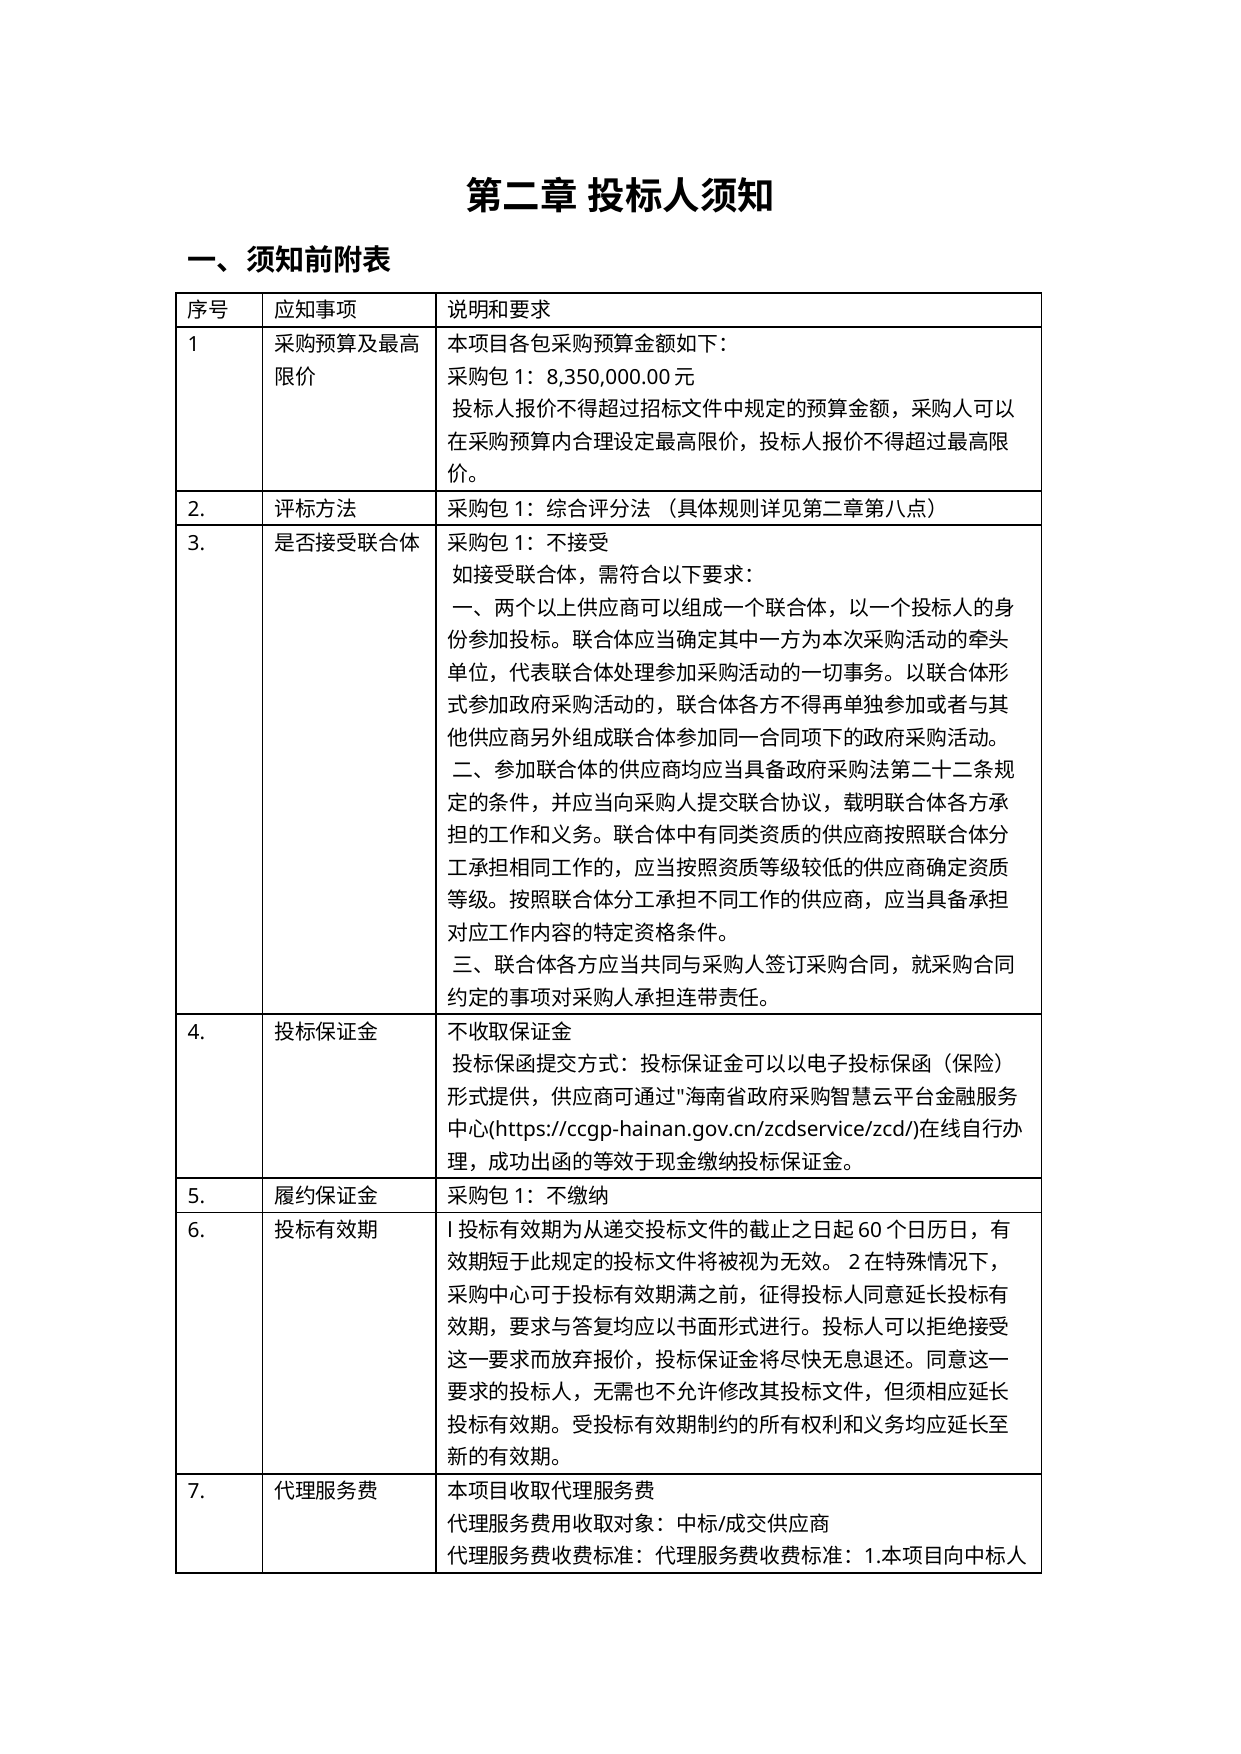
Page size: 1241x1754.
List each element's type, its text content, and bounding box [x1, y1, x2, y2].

table_cell 评标方法 [263, 492, 435, 524]
table_cell 是否接受联合体 [263, 526, 435, 1013]
text 第二章 投标人须知 [187, 162, 1053, 227]
table_cell 投标保证金 [263, 1015, 435, 1177]
table_cell 投标有效期 [263, 1213, 435, 1473]
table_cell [437, 1475, 1041, 1572]
table_cell 代理服务费 [263, 1475, 435, 1572]
table_cell 履约保证金 [263, 1179, 435, 1211]
table_cell 采购包1：综合评分法 （具体规则详见第二章第八点） [437, 492, 1041, 524]
table_cell 采购预算及最高限价 [263, 328, 435, 490]
table_cell 4. [177, 1015, 262, 1177]
table_cell 采购包1：不缴纳 [437, 1179, 1041, 1211]
table_cell 5. [177, 1179, 262, 1211]
table_cell 2. [177, 492, 262, 524]
table_cell 不收取保证金 投标保函提交方式：投标保证金可以以电子投标保函（保险）形式提供，供应商可通过"海南省政府采购智慧云平台金融服务中心(https://ccgp-hainan.gov.cn/zcdservice/zcd/)在线自行办理，成功出函的等效于现金缴纳投标保证金。 [437, 1015, 1041, 1177]
table_cell 本项目各包采购预算金额如下： 采购包1：8,350,000.00元 投标人报价不得超过招标文件中规定的预算金额，采购人可以在采购预算内合理设定最高限价，投标人报价不得超过最高限价。 [437, 328, 1041, 490]
table_cell l 投标有效期为从递交投标文件的截止之日起60个日历日，有效期短于此规定的投标文件将被视为无效。 2在特殊情况下，采购中心可于投标有效期满之前，征得投标人同意延长投标有效期，要求与答复均应以书面形式进行。投标人可以拒绝接受这一要求而放弃报价，投标保证金将尽快无息退还。同意这一要求的投标人，无需也不允许修改其投标文件，但须相应延长投标有效期。受投标有效期制约的所有权利和义务均应延长至新的有效期。 [437, 1213, 1041, 1473]
table_cell 采购包1：不接受 如接受联合体，需符合以下要求： 一、两个以上供应商可以组成一个联合体，以一个投标人的身份参加投标。联合体应当确定其中一方为本次采购活动的牵头单位，代表联合体处理参加采购活动的一切事务。以联合体形式参加政府采购活动的，联合体各方不得再单独参加或者与其他供应商另外组成联合体参加同一合同项下的政府采购活动。 二、参加联合体的供应商均应当具备政府采购法第二十二条规定的条件，并应当向采购人提交联合协议，载明联合体各方承担的工作和义务。联合体中有同类资质的供应商按照联合体分工承担相同工作的，应当按照资质等级较低的供应商确定资质等级。按照联合体分工承担不同工作的供应商，应当具备承担对应工作内容的特定资格条件。 三、联合体各方应当共同与采购人签订采购合同，就采购合同约定的事项对采购人承担连带责任。 [437, 526, 1041, 1013]
table_cell 3. [177, 526, 262, 1013]
table_header 序号 [177, 294, 262, 326]
table_header 应知事项 [263, 294, 435, 326]
text 一、须知前附表 [187, 227, 1053, 292]
table_header 说明和要求 [437, 294, 1041, 326]
table_cell 1 [177, 328, 262, 490]
table_cell 6. [177, 1213, 262, 1473]
table_cell 7. [177, 1475, 262, 1572]
